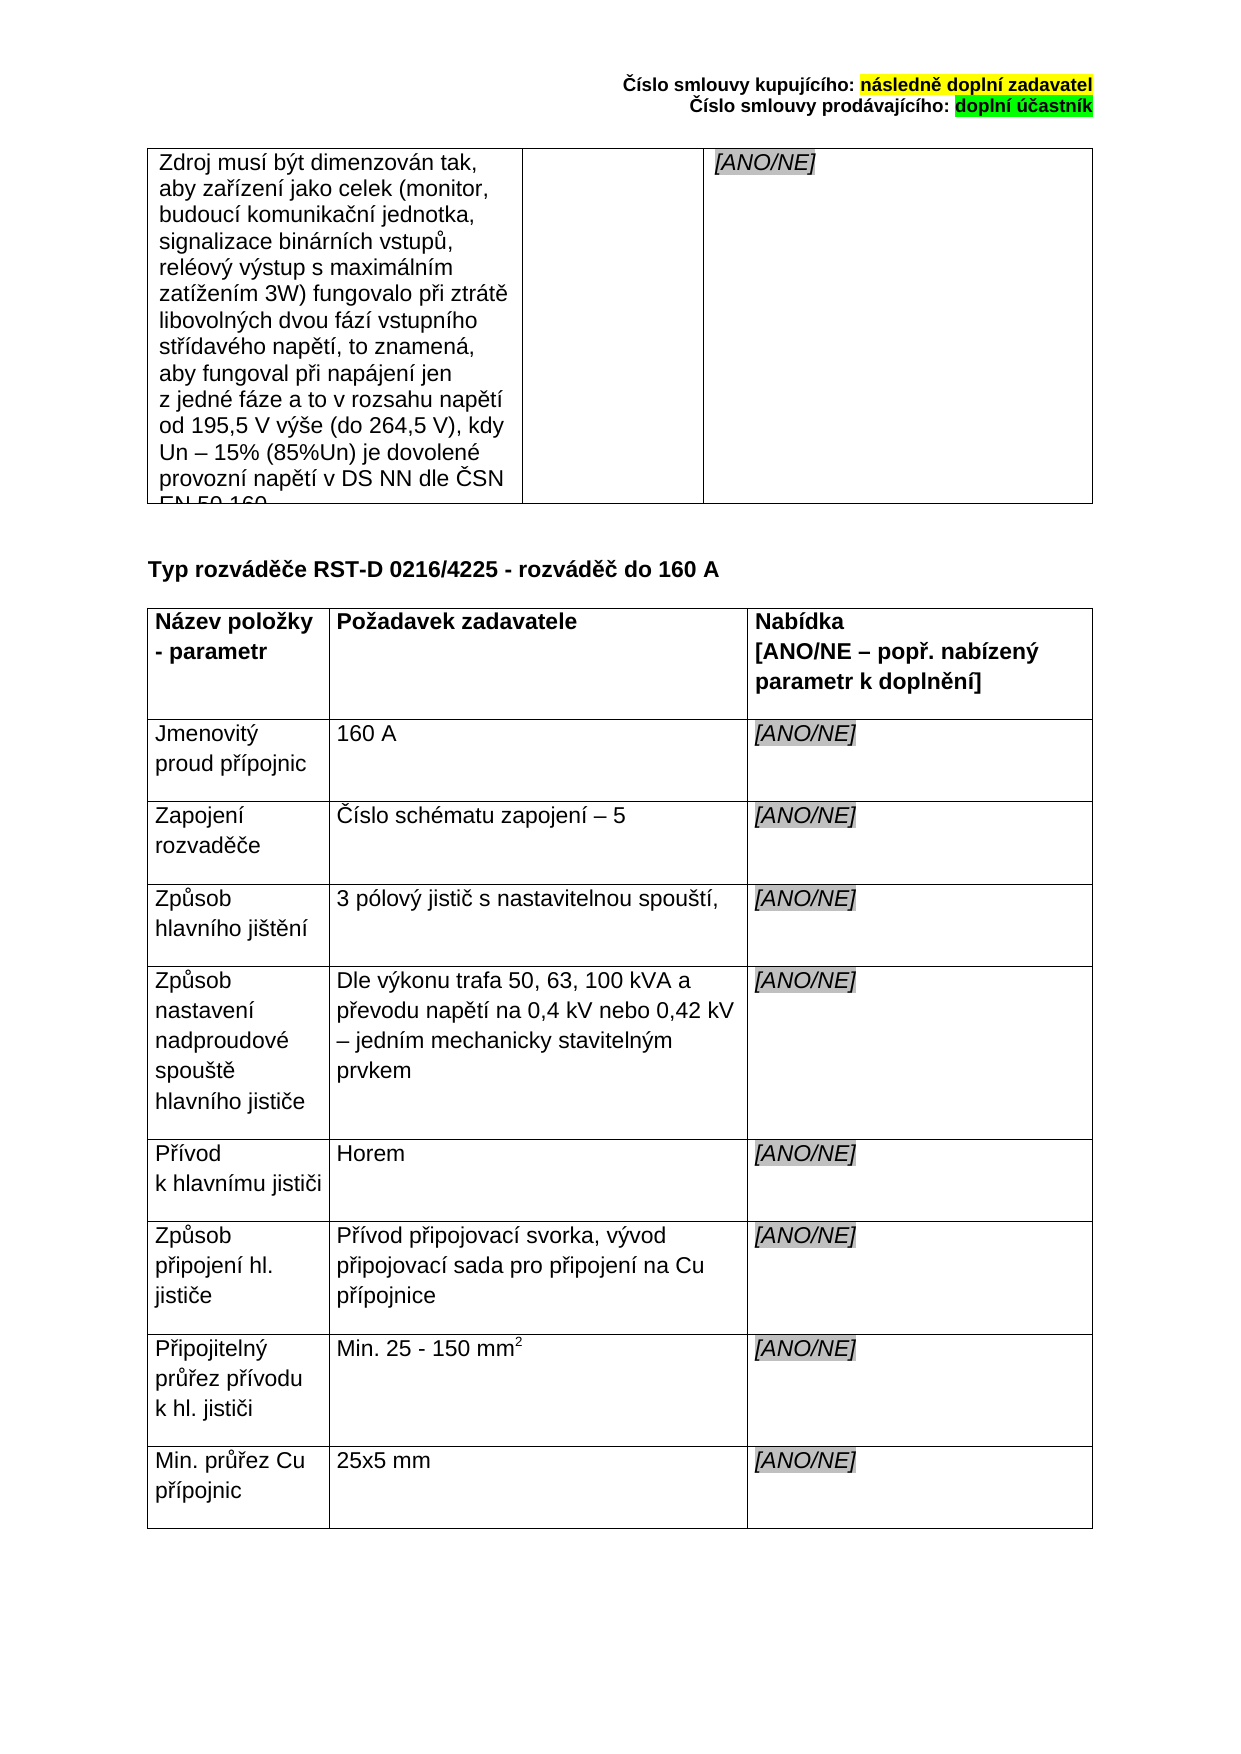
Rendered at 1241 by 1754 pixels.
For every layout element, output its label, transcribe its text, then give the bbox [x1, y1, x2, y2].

table_cell Horem [330, 1140, 747, 1221]
table_cell [ANO/NE] [748, 1222, 1092, 1333]
table_cell Způsob nastavení nadproudové spouště hlavního jističe [148, 967, 329, 1139]
table_cell [ANO/NE] [748, 967, 1092, 1139]
table_header Název položky - parametr [148, 609, 329, 719]
table_cell Přívod připojovací svorka, vývod připojovací sada pro připojení na Cu přípojnice [330, 1222, 747, 1333]
table_cell [523, 149, 703, 503]
table_cell [ANO/NE] [704, 149, 1092, 503]
table_cell Zapojení rozvaděče [148, 802, 329, 883]
table_cell Min. průřez Cu přípojnic [148, 1447, 329, 1528]
table_cell [ANO/NE] [748, 1447, 1092, 1528]
table_cell Číslo schématu zapojení – 5 [330, 802, 747, 883]
table_cell [ANO/NE] [748, 1140, 1092, 1221]
table_cell Připojitelný průřez přívodu k hl. jističi [148, 1335, 329, 1446]
table_header Požadavek zadavatele [330, 609, 747, 719]
table_cell 3 pólový jistič s nastavitelnou spouští, [330, 885, 747, 966]
table_cell Přívod k hlavnímu jističi [148, 1140, 329, 1221]
table_cell Způsob hlavního jištění [148, 885, 329, 966]
table_header Nabídka [ANO/NE – popř. nabízený parametr k doplnění] [748, 609, 1092, 719]
table_cell Dle výkonu trafa 50, 63, 100 kVA a převodu napětí na 0,4 kV nebo 0,42 kV – jedním mechanicky stavitelným prvkem [330, 967, 747, 1139]
table_cell Min. 25 - 150 mm2 [330, 1335, 747, 1446]
table_cell [ANO/NE] [748, 802, 1092, 883]
table_cell 25x5 mm [330, 1447, 747, 1528]
table_cell [ANO/NE] [748, 1335, 1092, 1446]
table_cell 160 A [330, 720, 747, 801]
table_cell Způsob připojení hl. jističe [148, 1222, 329, 1333]
table_cell [ANO/NE] [748, 720, 1092, 801]
table_cell Zdroj musí být dimenzován tak, aby zařízení jako celek (monitor, budoucí komunikační jednotka, signalizace binárních vstupů, reléový výstup s maximálním zatížením 3W) fungovalo při ztrátě libovolných dvou fází vstupního střídavého napětí, to znamená, aby fungoval při napájení jen z jedné fáze a to v rozsahu napětí od 195,5 V výše (do 264,5 V), kdy Un – 15% (85%Un) je dovolené provozní napětí v DS NN dle ČSN EN 50 160. [148, 149, 522, 503]
table_cell Jmenovitý proud přípojnic [148, 720, 329, 801]
text Typ rozváděče RST-D 0216/4225 - rozváděč do 160 A [148, 556, 1093, 583]
table_cell [ANO/NE] [748, 885, 1092, 966]
